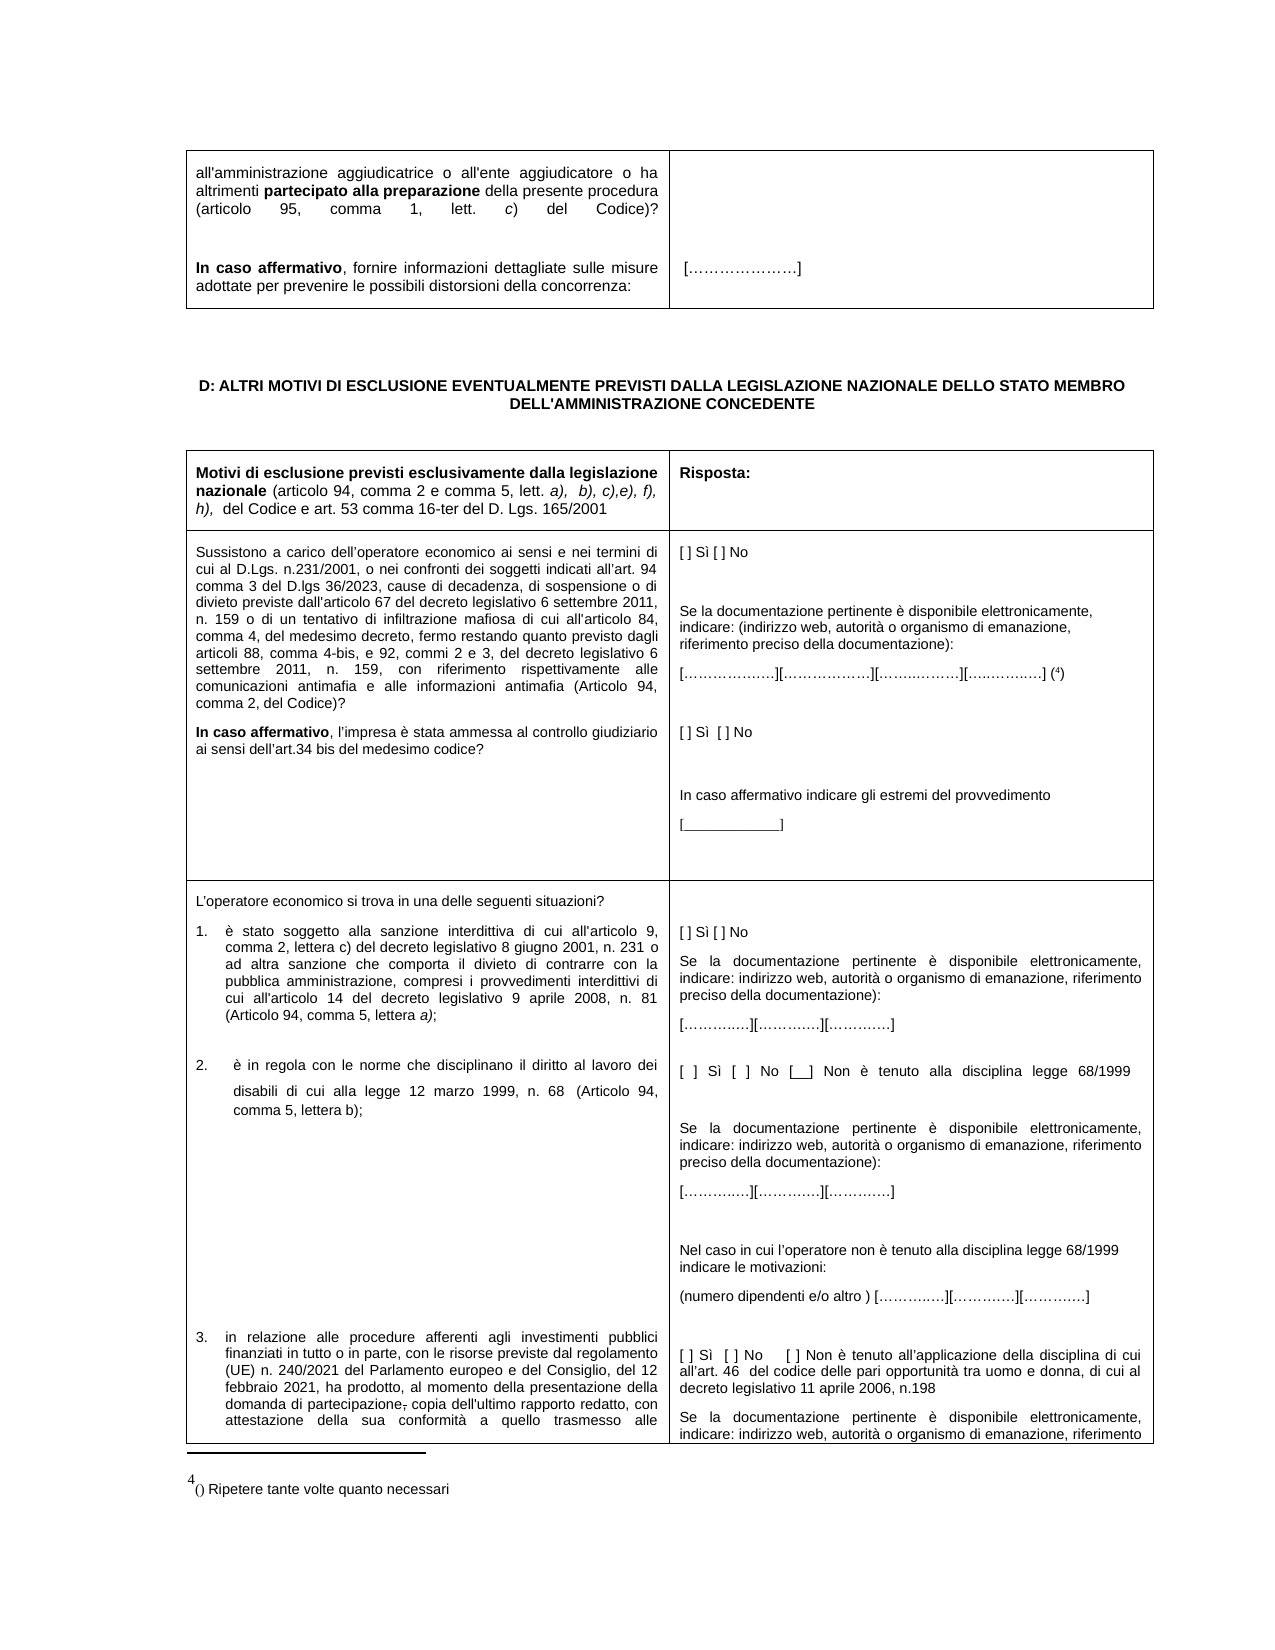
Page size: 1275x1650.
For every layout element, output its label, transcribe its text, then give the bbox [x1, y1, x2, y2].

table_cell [670, 151, 1153, 307]
table_cell [ ] Sì [ ] No Se la documentazione pertinente è disponibile elettronicamente, indicare: (indirizzo web, autorità o organismo di emanazione, riferimento preciso della documentazione): […………….…][………………][……..………][…..……..…] () [ ] Sì [ ] No In caso affermativo indicare gli estremi del provvedimento [_____________] [670, 531, 1153, 879]
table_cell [670, 881, 1153, 1442]
table_header Risposta: [670, 451, 1153, 530]
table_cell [187, 151, 669, 307]
title D: Altri motivi di esclusione eventualmente previsti dalla legislazione nazionale dello Stato membro dell'amministrazione concedente [187, 376, 1137, 412]
table_header Motivi di esclusione previsti esclusivamente dalla legislazione nazionale (articolo 94, comma 2 e comma 5, lett. a), b), c),e), f), h), del Codice e art. 53 comma 16-ter del D. Lgs. 165/2001 [187, 451, 669, 530]
table_cell Sussistono a carico dell’operatore economico ai sensi e nei termini di cui al D.Lgs. n.231/2001, o nei confronti dei soggetti indicati all’art. 94 comma 3 del D.lgs 36/2023, cause di decadenza, di sospensione o di divieto previste dall'articolo 67 del decreto legislativo 6 settembre 2011, n. 159 o di un tentativo di infiltrazione mafiosa di cui all'articolo 84, comma 4, del medesimo decreto, fermo restando quanto previsto dagli articoli 88, comma 4-bis, e 92, commi 2 e 3, del decreto legislativo 6 settembre 2011, n. 159, con riferimento rispettivamente alle comunicazioni antimafia e alle informazioni antimafia (Articolo 94, comma 2, del Codice)? In caso affermativo, l’impresa è stata ammessa al controllo giudiziario ai sensi dell’art.34 bis del medesimo codice? [187, 531, 669, 879]
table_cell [187, 881, 669, 1442]
